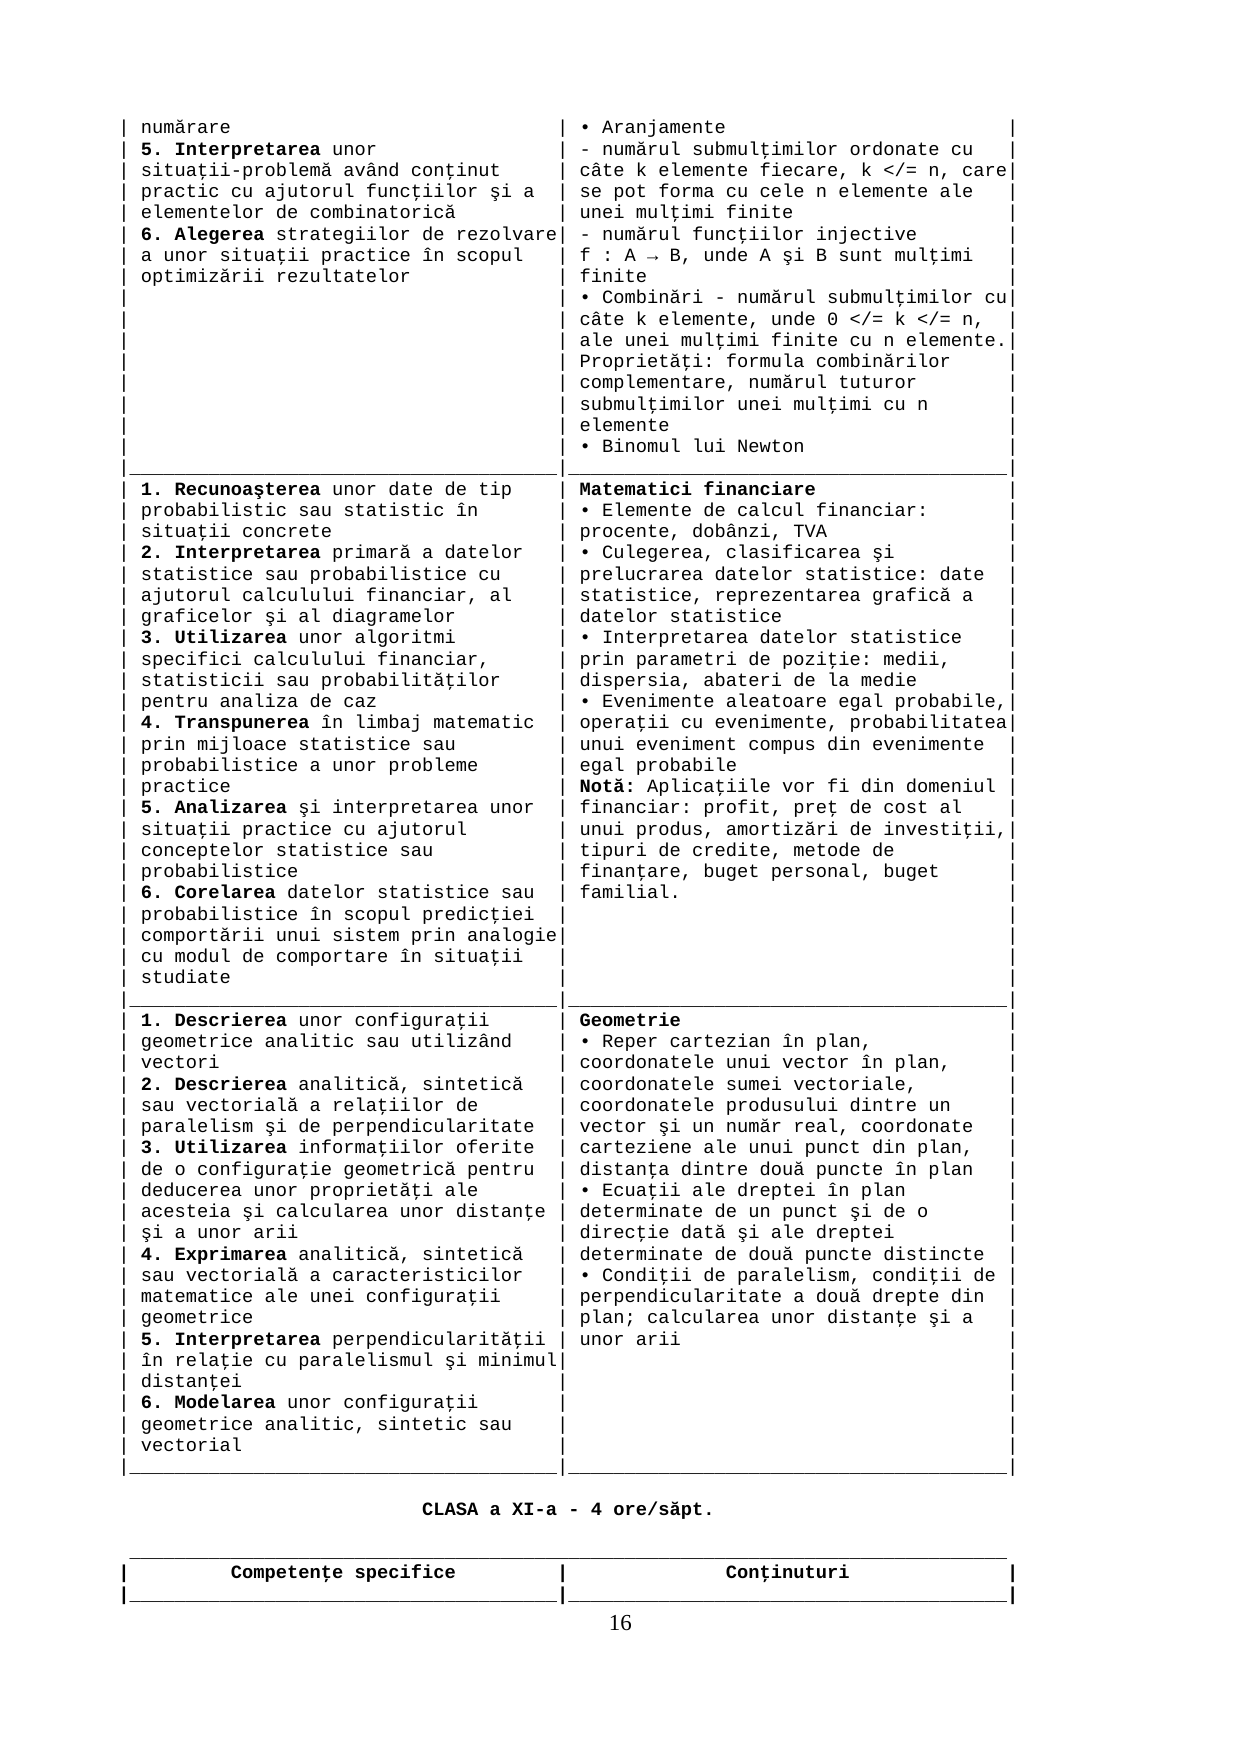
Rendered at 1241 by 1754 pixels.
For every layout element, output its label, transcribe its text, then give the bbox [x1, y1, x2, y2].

text | pentru analiza de caz | • Evenimente aleatoare egal probabile,| [118, 692, 1122, 713]
text | 5. Interpretarea unor | - numărul submulţimilor ordonate cu | [118, 139, 1122, 161]
text | prin mijloace statistice sau | unui eveniment compus din evenimente | [118, 734, 1122, 756]
text | situaţii concrete | procente, dobânzi, TVA | [118, 522, 1122, 543]
text | situaţii-problemă având conţinut | câte k elemente fiecare, k </= n, care| [118, 161, 1122, 182]
text | conceptelor statistice sau | tipuri de credite, metode de | [118, 841, 1122, 862]
text | în relaţie cu paralelismul şi minimul| | [118, 1351, 1122, 1372]
text |______________________________________|_______________________________________| [118, 458, 1122, 479]
text | matematice ale unei configuraţii | perpendicularitate a două drepte din | [118, 1287, 1122, 1308]
text | graficelor şi al diagramelor | datelor statistice | [118, 607, 1122, 628]
text | practice | Notă: Aplicaţiile vor fi din domeniul | [118, 777, 1122, 798]
text | şi a unor arii | direcţie dată şi ale dreptei | [118, 1223, 1122, 1244]
text | practic cu ajutorul funcţiilor şi a | se pot forma cu cele n elemente ale | [118, 182, 1122, 203]
text | Competenţe specifice | Conţinuturi | [118, 1563, 1122, 1584]
text | 6. Corelarea datelor statistice sau | familial. | [118, 883, 1122, 904]
text | paralelism şi de perpendicularitate | vector şi un număr real, coordonate | [118, 1117, 1122, 1138]
text | situaţii practice cu ajutorul | unui produs, amortizări de investiţii,| [118, 819, 1122, 841]
text | 3. Utilizarea informaţiilor oferite | carteziene ale unui punct din plan, | [118, 1138, 1122, 1159]
text | vectori | coordonatele unui vector în plan, | [118, 1053, 1122, 1074]
text | 3. Utilizarea unor algoritmi | • Interpretarea datelor statistice | [118, 628, 1122, 649]
text | 4. Exprimarea analitică, sintetică | determinate de două puncte distincte | [118, 1244, 1122, 1266]
text | 2. Descrierea analitică, sintetică | coordonatele sumei vectoriale, | [118, 1074, 1122, 1096]
text | 6. Modelarea unor configuraţii | | [118, 1393, 1122, 1414]
text | specifici calculului financiar, | prin parametri de poziţie: medii, | [118, 649, 1122, 671]
text | numărare | • Aranjamente | [118, 118, 1122, 139]
text | elementelor de combinatorică | unei mulţimi finite | [118, 203, 1122, 224]
text | optimizării rezultatelor | finite | [118, 267, 1122, 288]
text |______________________________________|_______________________________________| [118, 1457, 1122, 1478]
text | geometrice | plan; calcularea unor distanţe şi a | [118, 1308, 1122, 1329]
text | comportării unui sistem prin analogie| | [118, 926, 1122, 947]
text | vectorial | | [118, 1436, 1122, 1457]
text | probabilistice în scopul predicţiei | | [118, 904, 1122, 926]
text | acesteia şi calcularea unor distanţe | determinate de un punct şi de o | [118, 1202, 1122, 1223]
text | | submulţimilor unei mulţimi cu n | [118, 394, 1122, 416]
text | probabilistice a unor probleme | egal probabile | [118, 756, 1122, 777]
text | 2. Interpretarea primară a datelor | • Culegerea, clasificarea şi | [118, 543, 1122, 564]
text | deducerea unor proprietăţi ale | • Ecuaţii ale dreptei în plan | [118, 1181, 1122, 1202]
text | de o configuraţie geometrică pentru | distanţa dintre două puncte în plan | [118, 1159, 1122, 1181]
text | 5. Analizarea şi interpretarea unor | financiar: profit, preţ de cost al | [118, 798, 1122, 819]
text | distanţei | | [118, 1372, 1122, 1393]
text | studiate | | [118, 968, 1122, 989]
text | | ale unei mulţimi finite cu n elemente.| [118, 331, 1122, 352]
text | | • Combinări - numărul submulţimilor cu| [118, 288, 1122, 309]
text | probabilistic sau statistic în | • Elemente de calcul financiar: | [118, 501, 1122, 522]
text | sau vectorială a relaţiilor de | coordonatele produsului dintre un | [118, 1096, 1122, 1117]
text | probabilistice | finanţare, buget personal, buget | [118, 862, 1122, 883]
text | statistice sau probabilistice cu | prelucrarea datelor statistice: date | [118, 564, 1122, 586]
text | 6. Alegerea strategiilor de rezolvare| - numărul funcţiilor injective | [118, 224, 1122, 246]
text | a unor situaţii practice în scopul | f : A → B, unde A şi B sunt mulţimi | [118, 246, 1122, 267]
text | statisticii sau probabilităţilor | dispersia, abateri de la medie | [118, 671, 1122, 692]
text | 4. Transpunerea în limbaj matematic | operaţii cu evenimente, probabilitatea| [118, 713, 1122, 734]
text | | complementare, numărul tuturor | [118, 373, 1122, 394]
text | ajutorul calculului financiar, al | statistice, reprezentarea grafică a | [118, 586, 1122, 607]
text | geometrice analitic, sintetic sau | | [118, 1414, 1122, 1436]
text | | Proprietăţi: formula combinărilor | [118, 352, 1122, 373]
text | | câte k elemente, unde 0 </= k </= n, | [118, 309, 1122, 331]
text ______________________________________________________________________________ [118, 1542, 1122, 1563]
text |______________________________________|_______________________________________| [118, 989, 1122, 1011]
text | | • Binomul lui Newton | [118, 437, 1122, 458]
text | | elemente | [118, 416, 1122, 437]
text | 1. Descrierea unor configuraţii | Geometrie | [118, 1011, 1122, 1032]
text | 1. Recunoaşterea unor date de tip | Matematici financiare | [118, 479, 1122, 501]
text | geometrice analitic sau utilizând | • Reper cartezian în plan, | [118, 1032, 1122, 1053]
text | cu modul de comportare în situaţii | | [118, 947, 1122, 968]
text |______________________________________|_______________________________________| [118, 1584, 1122, 1606]
text | 5. Interpretarea perpendicularităţii | unor arii | [118, 1329, 1122, 1351]
text CLASA a XI-a - 4 ore/săpt. [118, 1499, 1122, 1521]
text | sau vectorială a caracteristicilor | • Condiţii de paralelism, condiţii de | [118, 1266, 1122, 1287]
